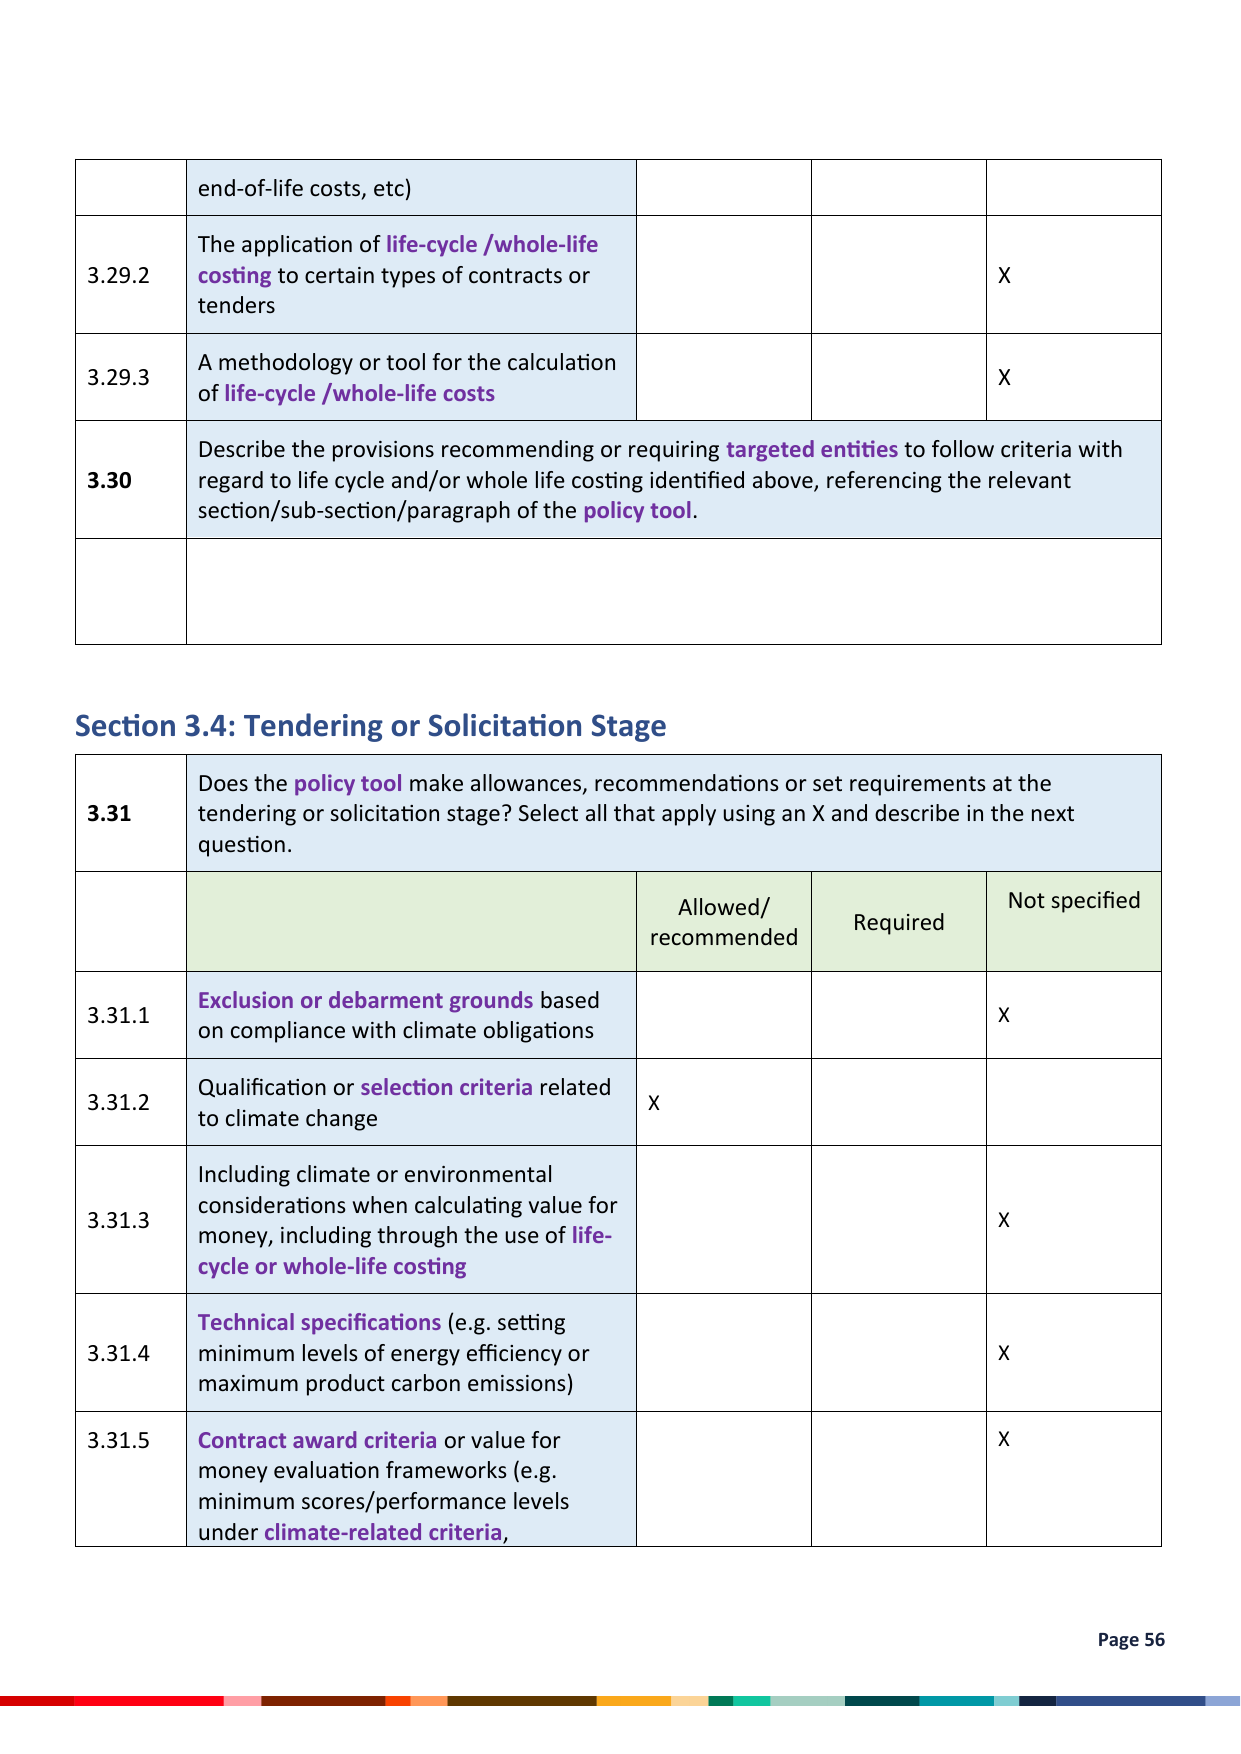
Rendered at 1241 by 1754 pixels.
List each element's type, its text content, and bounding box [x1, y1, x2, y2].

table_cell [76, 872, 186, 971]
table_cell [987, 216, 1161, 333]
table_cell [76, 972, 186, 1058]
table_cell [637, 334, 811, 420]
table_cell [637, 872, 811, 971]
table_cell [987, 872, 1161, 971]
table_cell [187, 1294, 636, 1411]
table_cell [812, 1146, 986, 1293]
picture [0, 1696, 1241, 1706]
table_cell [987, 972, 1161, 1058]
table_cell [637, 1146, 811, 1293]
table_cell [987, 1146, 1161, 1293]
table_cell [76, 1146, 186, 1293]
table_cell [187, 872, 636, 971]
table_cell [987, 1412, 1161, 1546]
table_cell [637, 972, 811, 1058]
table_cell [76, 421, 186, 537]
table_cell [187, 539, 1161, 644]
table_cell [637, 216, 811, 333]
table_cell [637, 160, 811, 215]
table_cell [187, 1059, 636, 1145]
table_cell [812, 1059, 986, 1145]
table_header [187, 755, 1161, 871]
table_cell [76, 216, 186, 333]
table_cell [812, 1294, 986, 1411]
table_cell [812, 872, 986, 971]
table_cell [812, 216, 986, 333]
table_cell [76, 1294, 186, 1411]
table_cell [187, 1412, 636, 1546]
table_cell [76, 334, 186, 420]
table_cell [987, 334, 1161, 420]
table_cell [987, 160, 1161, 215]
subtitle Section 3.4: Tendering or Solicitation Stage [75, 704, 1165, 745]
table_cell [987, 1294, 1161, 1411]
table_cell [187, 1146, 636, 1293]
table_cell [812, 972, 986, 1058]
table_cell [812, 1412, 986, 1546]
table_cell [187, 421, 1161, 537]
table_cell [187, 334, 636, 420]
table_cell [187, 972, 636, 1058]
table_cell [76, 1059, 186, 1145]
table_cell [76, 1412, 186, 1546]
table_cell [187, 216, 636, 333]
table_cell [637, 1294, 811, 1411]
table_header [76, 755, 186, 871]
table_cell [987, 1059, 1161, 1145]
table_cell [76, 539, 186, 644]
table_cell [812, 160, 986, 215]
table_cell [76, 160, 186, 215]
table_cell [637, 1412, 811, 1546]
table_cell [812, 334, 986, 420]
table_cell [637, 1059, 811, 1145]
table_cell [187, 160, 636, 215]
